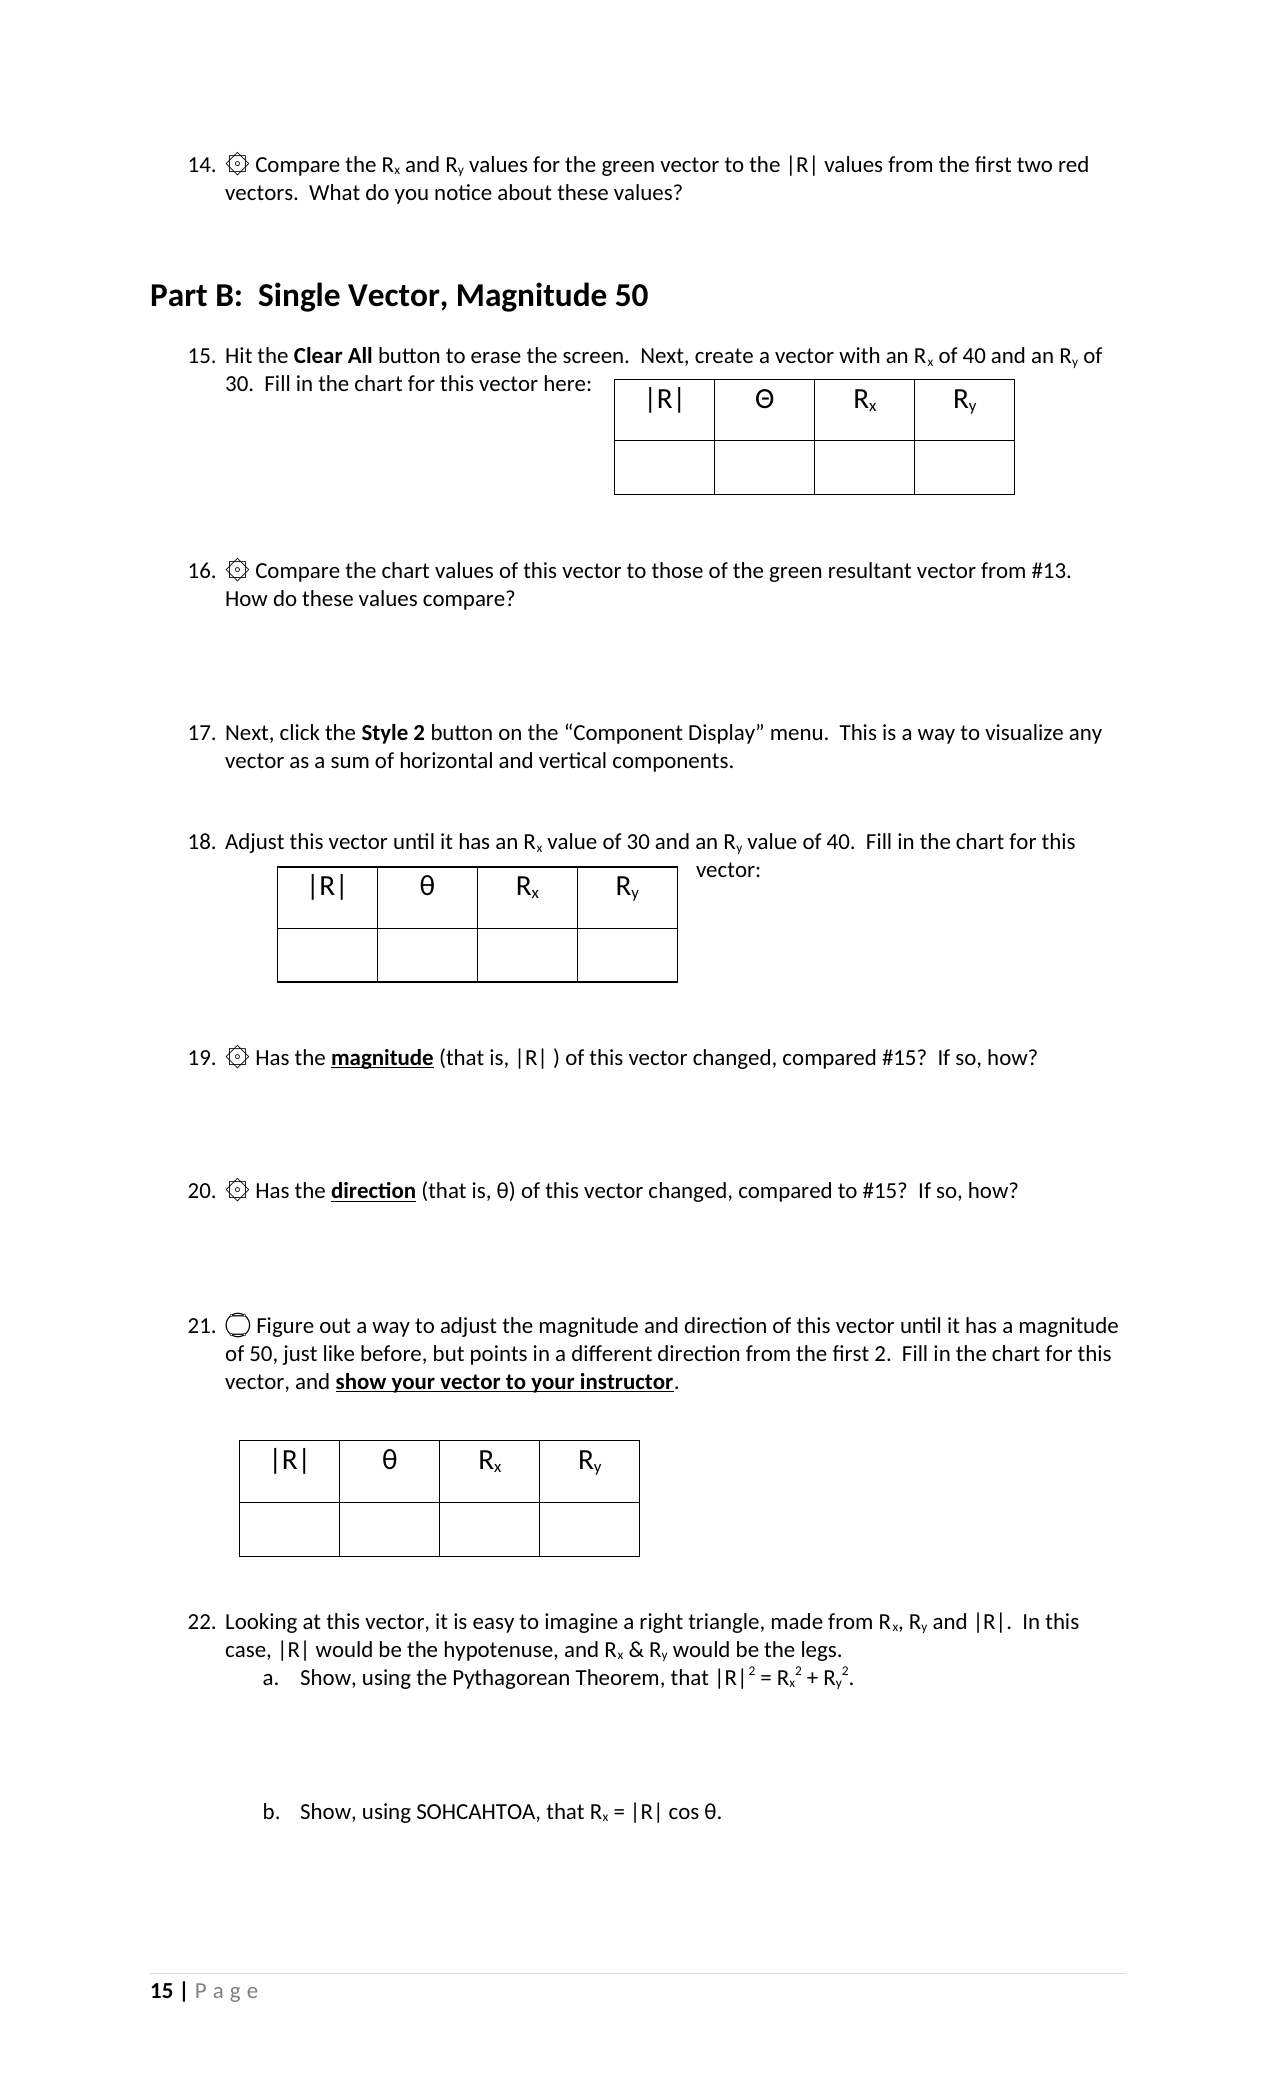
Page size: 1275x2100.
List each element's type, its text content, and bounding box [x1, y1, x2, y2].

list ۞ Has the magnitude (that is, |R| ) of this vector changed, compared #15? If so, how? [187, 1043, 1125, 1071]
list Hit the Clear All button to erase the screen. Next, create a vector with an Rx of 40 and an Ry of 30. Fill in the chart for this vector here: [187, 341, 1125, 397]
list Show, using SOHCAHTOA, that Rx = |R| cos θ. [262, 1797, 1125, 1825]
table_header Θ [715, 380, 814, 440]
table_cell [540, 1503, 639, 1556]
table_header Rx [440, 1441, 539, 1502]
table_cell [240, 1503, 339, 1556]
text Part B: Single Vector, Magnitude 50 [150, 274, 1125, 314]
table_cell [378, 929, 477, 981]
table_header Ry [915, 380, 1014, 440]
table_cell [478, 929, 577, 981]
list Show, using the Pythagorean Theorem, that |R|2 = Rx2 + Ry2. [262, 1663, 1125, 1691]
list Looking at this vector, it is easy to imagine a right triangle, made from Rx, Ry and |R|. In this case, |R| would be the hypotenuse, and Rx & Ry would be the legs. [187, 1607, 1125, 1663]
table_header θ [340, 1441, 439, 1502]
table_header Ry [578, 868, 677, 928]
table_header |R| [240, 1441, 339, 1502]
table_header |R| [278, 868, 377, 928]
table_header Rx [815, 380, 914, 440]
table_cell [578, 929, 677, 981]
list ۞ Compare the Rx and Ry values for the green vector to the |R| values from the first two red vectors. What do you notice about these values? [187, 150, 1125, 206]
list ۞ Compare the chart values of this vector to those of the green resultant vector from #13. How do these values compare? [187, 556, 1125, 612]
list Adjust this vector until it has an Rx value of 30 and an Ry value of 40. Fill in the chart for this vector: [187, 827, 1125, 883]
table_header θ [378, 868, 477, 928]
table_cell [715, 441, 814, 494]
table_header Rx [478, 868, 577, 928]
table_cell [615, 441, 714, 494]
table_cell [340, 1503, 439, 1556]
table_header |R| [615, 380, 714, 440]
table_header Ry [540, 1441, 639, 1502]
table_cell [915, 441, 1014, 494]
list ۝ Figure out a way to adjust the magnitude and direction of this vector until it has a magnitude of 50, just like before, but points in a different direction from the first 2. Fill in the chart for this vector, and show your vector to your instructor. [187, 1311, 1125, 1395]
list Next, click the Style 2 button on the “Component Display” menu. This is a way to visualize any vector as a sum of horizontal and vertical components. [187, 718, 1125, 774]
list ۞ Has the direction (that is, θ) of this vector changed, compared to #15? If so, how? [187, 1177, 1125, 1205]
table_cell [815, 441, 914, 494]
table_cell [278, 929, 377, 981]
table_cell [440, 1503, 539, 1556]
